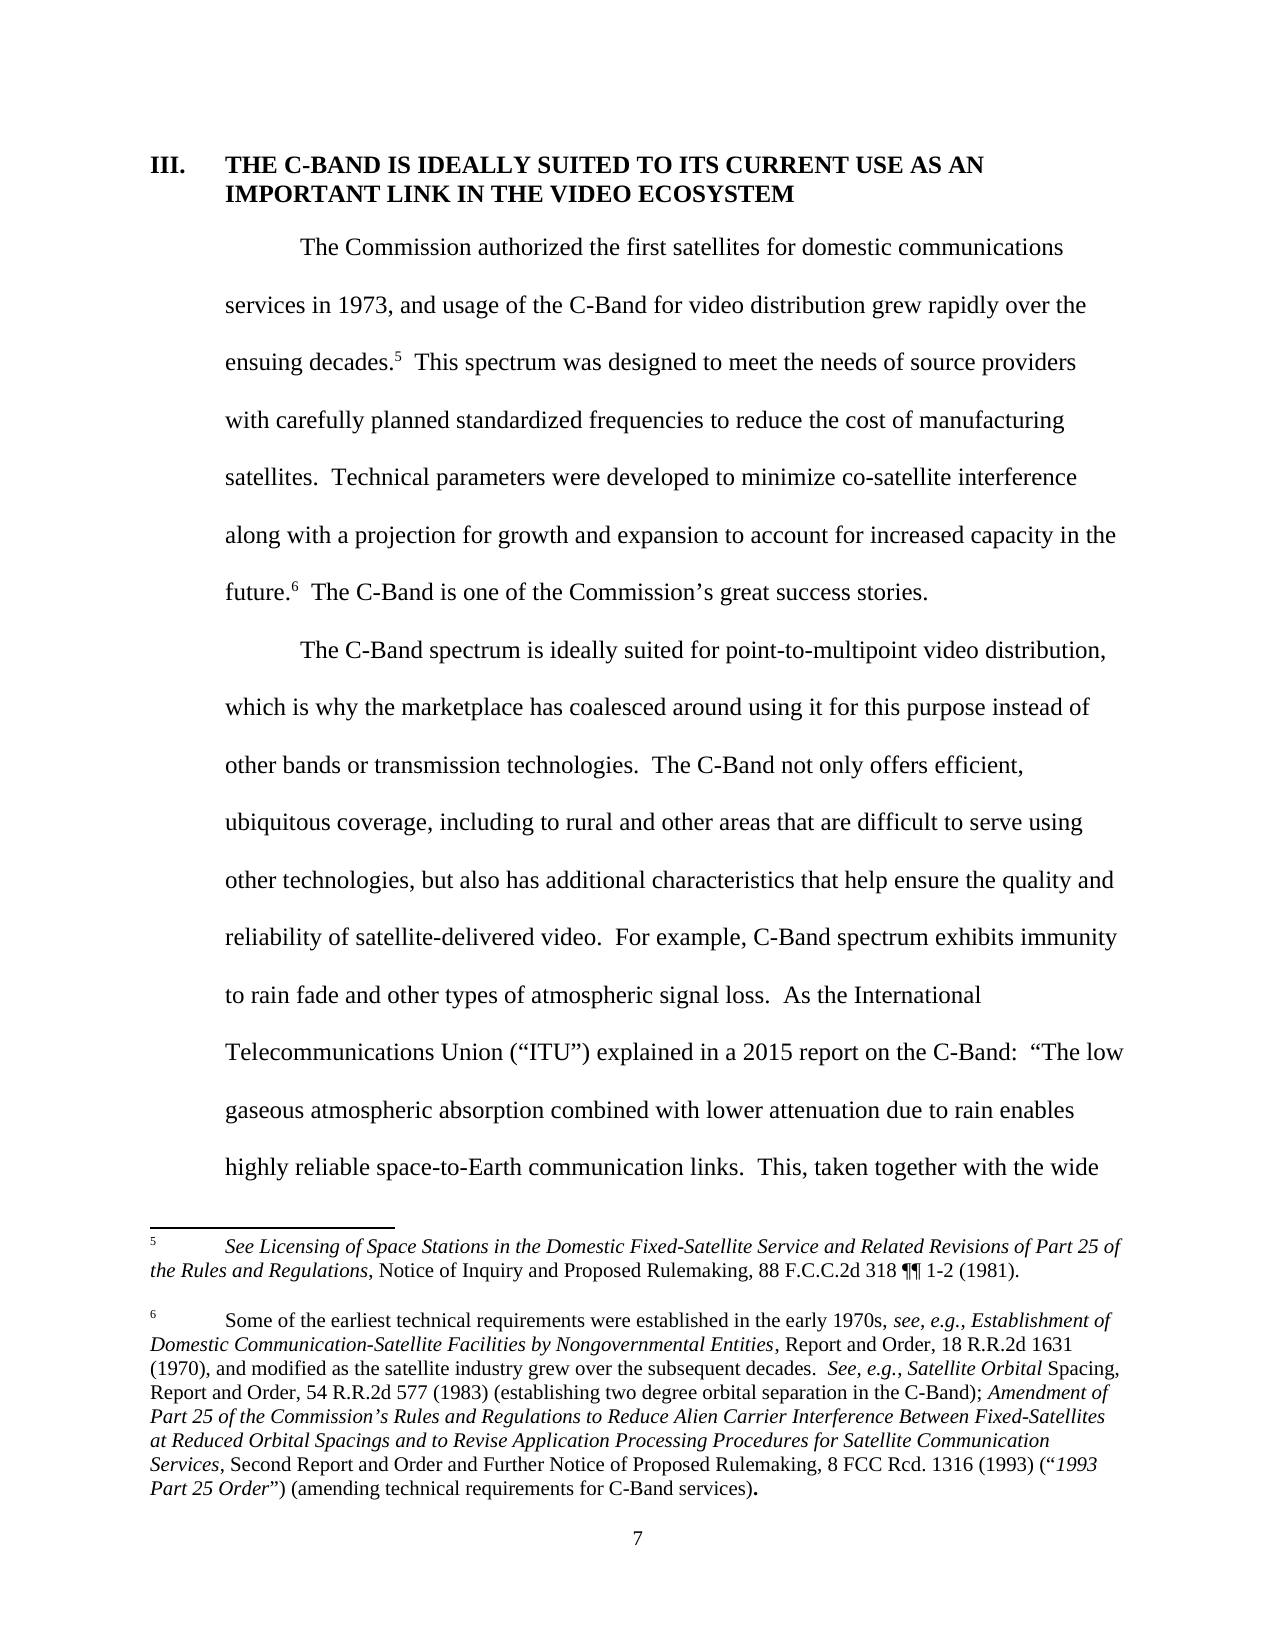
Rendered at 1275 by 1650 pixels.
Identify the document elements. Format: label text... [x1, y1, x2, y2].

subtitle THE C-BAND IS IDEALLY SUITED TO ITS CURRENT USE AS AN IMPORTANT LINK IN THE VIDEO ECOSYSTEM [150, 150, 1125, 207]
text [225, 635, 1125, 1181]
text The Commission authorized the first satellites for domestic communications services in 1973, and usage of the C-Band for video distribution grew rapidly over the ensuing decades. This spectrum was designed to meet the needs of source providers with carefully planned standardized frequencies to reduce the cost of manufacturing satellites. Technical parameters were developed to minimize co-satellite interference along with a projection for growth and expansion to account for increased capacity in the future. The C-Band is one of the Commission’s great success stories. [225, 232, 1125, 606]
